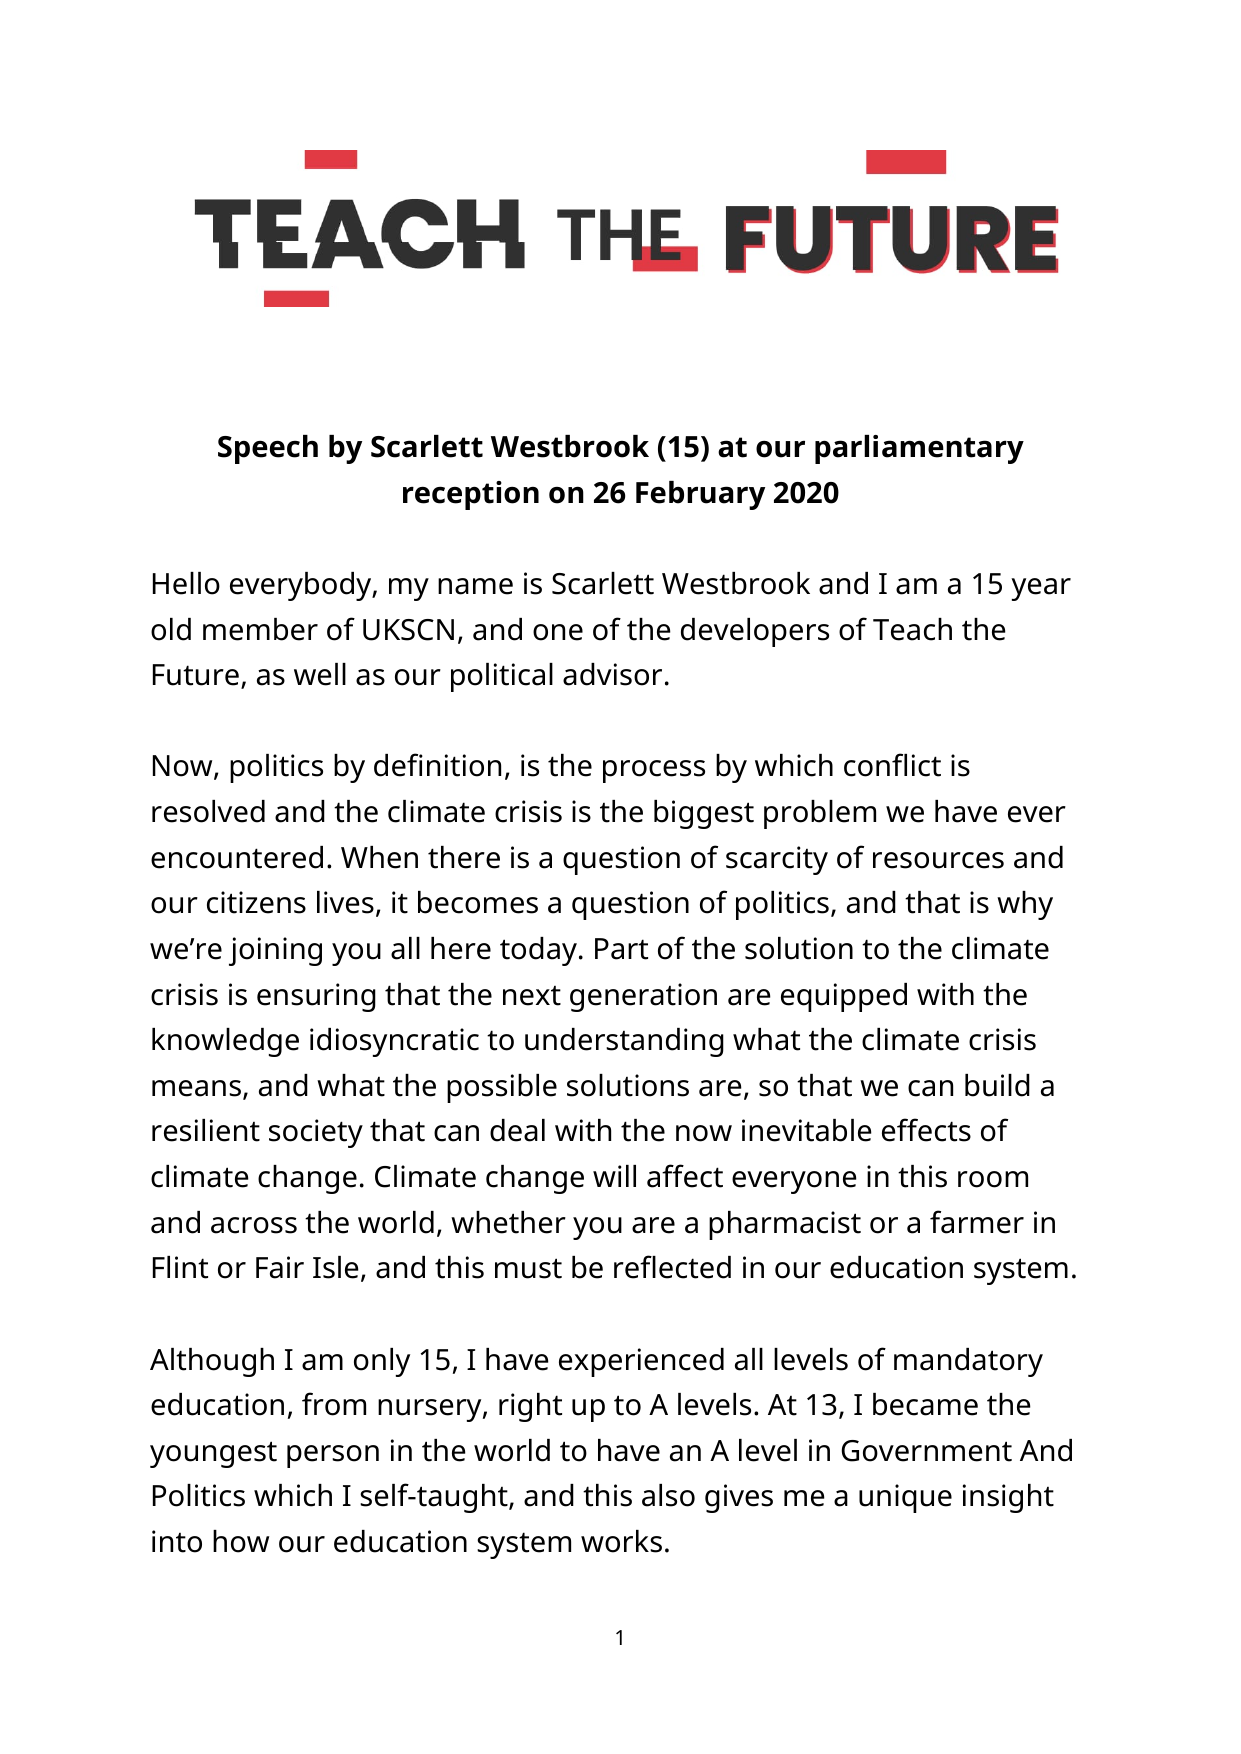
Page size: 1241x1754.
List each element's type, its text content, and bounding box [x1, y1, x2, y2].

text Now, politics by definition, is the process by which conflict is resolved and the climate crisis is the biggest problem we have ever encountered. When there is a question of scarcity of resources and our citizens lives, it becomes a question of politics, and that is why we’re joining you all here today. Part of the solution to the climate crisis is ensuring that the next generation are equipped with the knowledge idiosyncratic to understanding what the climate crisis means, and what the possible solutions are, so that we can build a resilient society that can deal with the now inevitable effects of climate change. Climate change will affect everyone in this room and across the world, whether you are a pharmacist or a farmer in Flint or Fair Isle, and this must be reflected in our education system. [150, 746, 1090, 1287]
picture [150, 150, 1091, 307]
text Speech by Scarlett Westbrook (15) at our parliamentary reception on 26 February 2020 [150, 426, 1090, 512]
text Although I am only 15, I have experienced all levels of mandatory education, from nursery, right up to A levels. At 13, I became the youngest person in the world to have an A level in Government And Politics which I self-taught, and this also gives me a unique insight into how our education system works. [150, 1339, 1090, 1561]
text Hello everybody, my name is Scarlett Westbrook and I am a 15 year old member of UKSCN, and one of the developers of Teach the Future, as well as our political advisor. [150, 563, 1090, 694]
